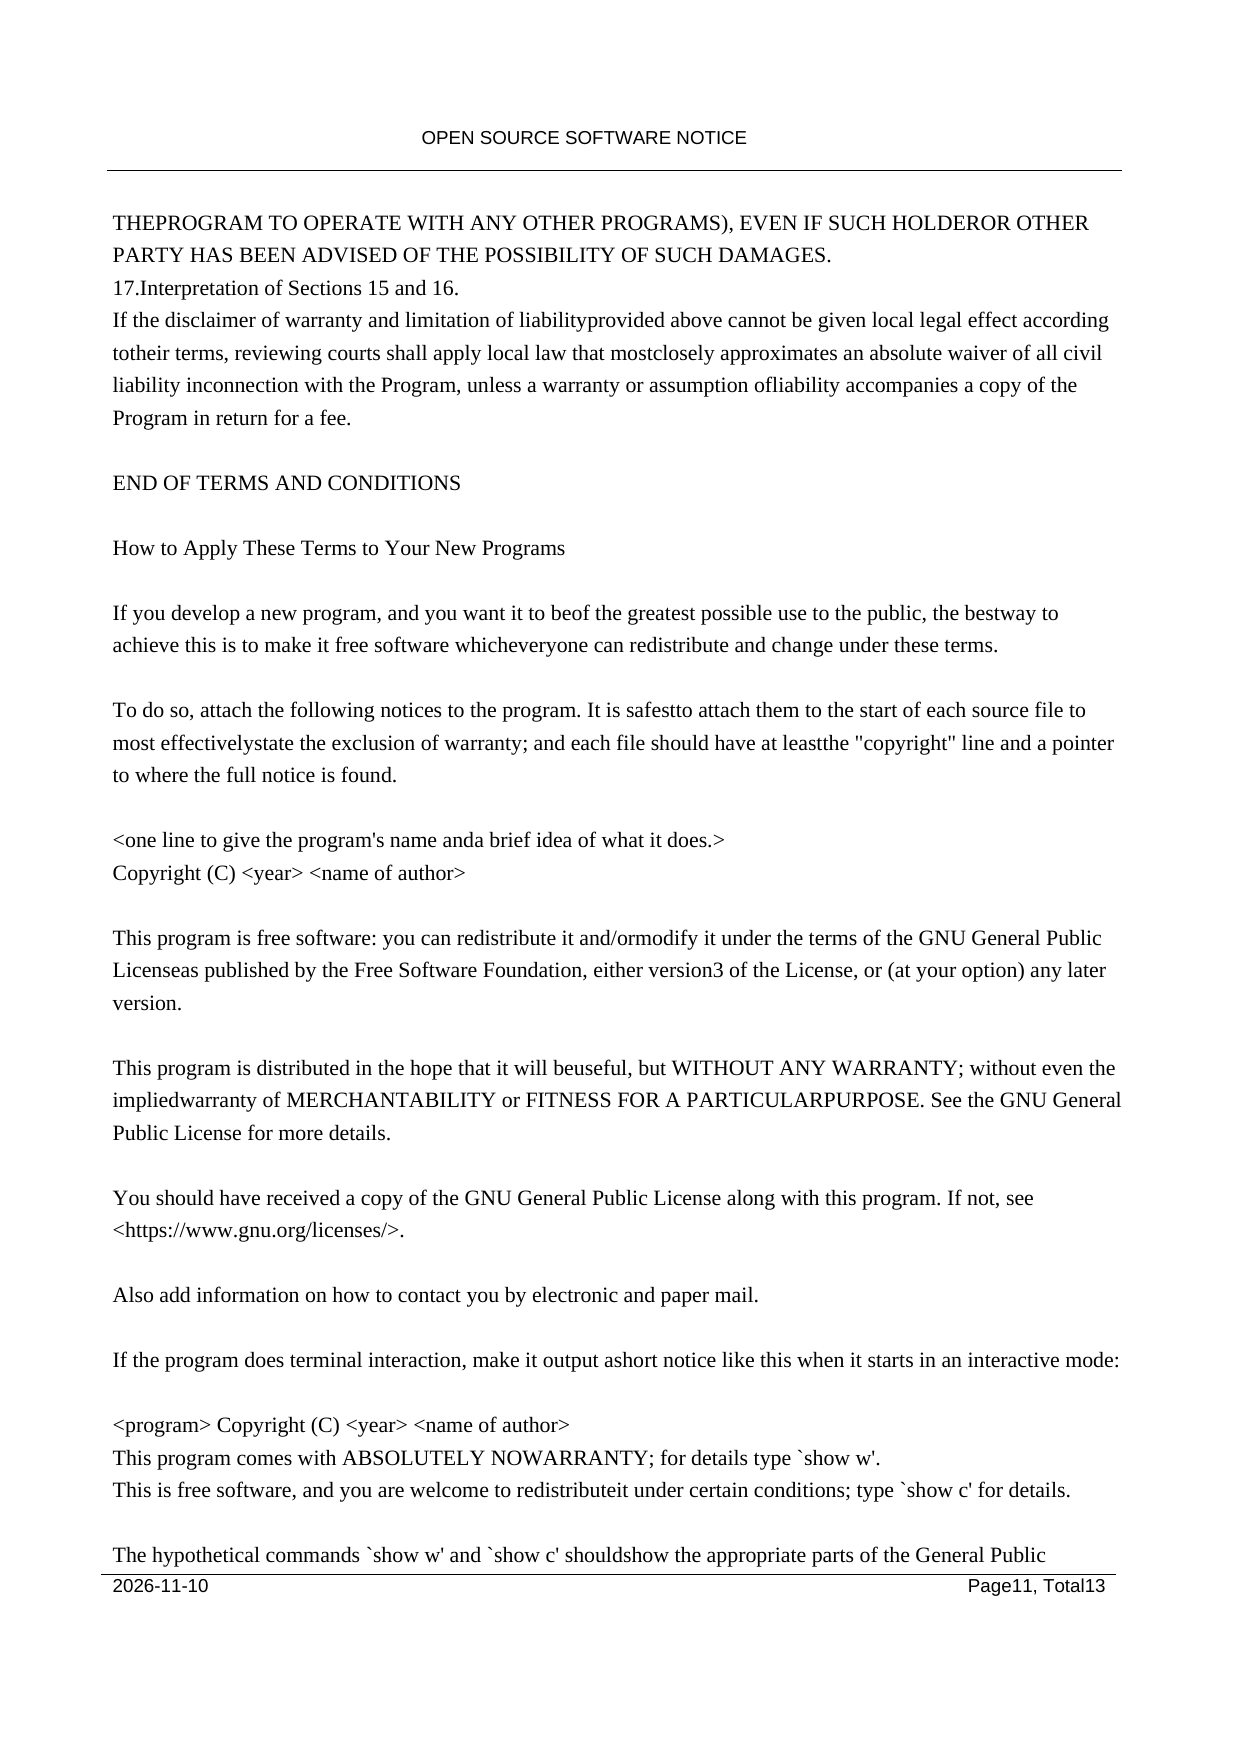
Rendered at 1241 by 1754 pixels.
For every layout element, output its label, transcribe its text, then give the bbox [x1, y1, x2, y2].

text If the disclaimer of warranty and limitation of liabilityprovided above cannot be given local legal effect according totheir terms, reviewing courts shall apply local law that mostclosely approximates an absolute waiver of all civil liability inconnection with the Program, unless a warranty or assumption ofliability accompanies a copy of the Program in return for a fee. [112, 304, 1128, 434]
text How to Apply These Terms to Your New Programs [112, 531, 1128, 564]
text Also add information on how to contact you by electronic and paper mail. [112, 1279, 1128, 1311]
text You should have received a copy of the GNU General Public License along with this program. If not, see <https://www.gnu.org/licenses/>. [112, 1181, 1128, 1246]
text This program comes with ABSOLUTELY NOWARRANTY; for details type `show w'. [112, 1441, 1128, 1474]
text To do so, attach the following notices to the program. It is safestto attach them to the start of each source file to most effectivelystate the exclusion of warranty; and each file should have at leastthe "copyright" line and a pointer to where the full notice is found. [112, 694, 1128, 791]
text END OF TERMS AND CONDITIONS [112, 466, 1128, 499]
text <program> Copyright (C) <year> <name of author> [112, 1409, 1128, 1441]
text 17.Interpretation of Sections 15 and 16. [112, 271, 1128, 304]
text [112, 1539, 1128, 1571]
text This is free software, and you are welcome to redistributeit under certain conditions; type `show c' for details. [112, 1474, 1128, 1506]
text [112, 206, 1128, 271]
text <one line to give the program's name anda brief idea of what it does.> [112, 824, 1128, 856]
text Copyright (C) <year> <name of author> [112, 856, 1128, 889]
text This program is distributed in the hope that it will beuseful, but WITHOUT ANY WARRANTY; without even the impliedwarranty of MERCHANTABILITY or FITNESS FOR A PARTICULARPURPOSE. See the GNU General Public License for more details. [112, 1051, 1128, 1149]
text If the program does terminal interaction, make it output ashort notice like this when it starts in an interactive mode: [112, 1344, 1128, 1376]
text This program is free software: you can redistribute it and/ormodify it under the terms of the GNU General Public Licenseas published by the Free Software Foundation, either version3 of the License, or (at your option) any later version. [112, 921, 1128, 1019]
text If you develop a new program, and you want it to beof the greatest possible use to the public, the bestway to achieve this is to make it free software whicheveryone can redistribute and change under these terms. [112, 596, 1128, 661]
